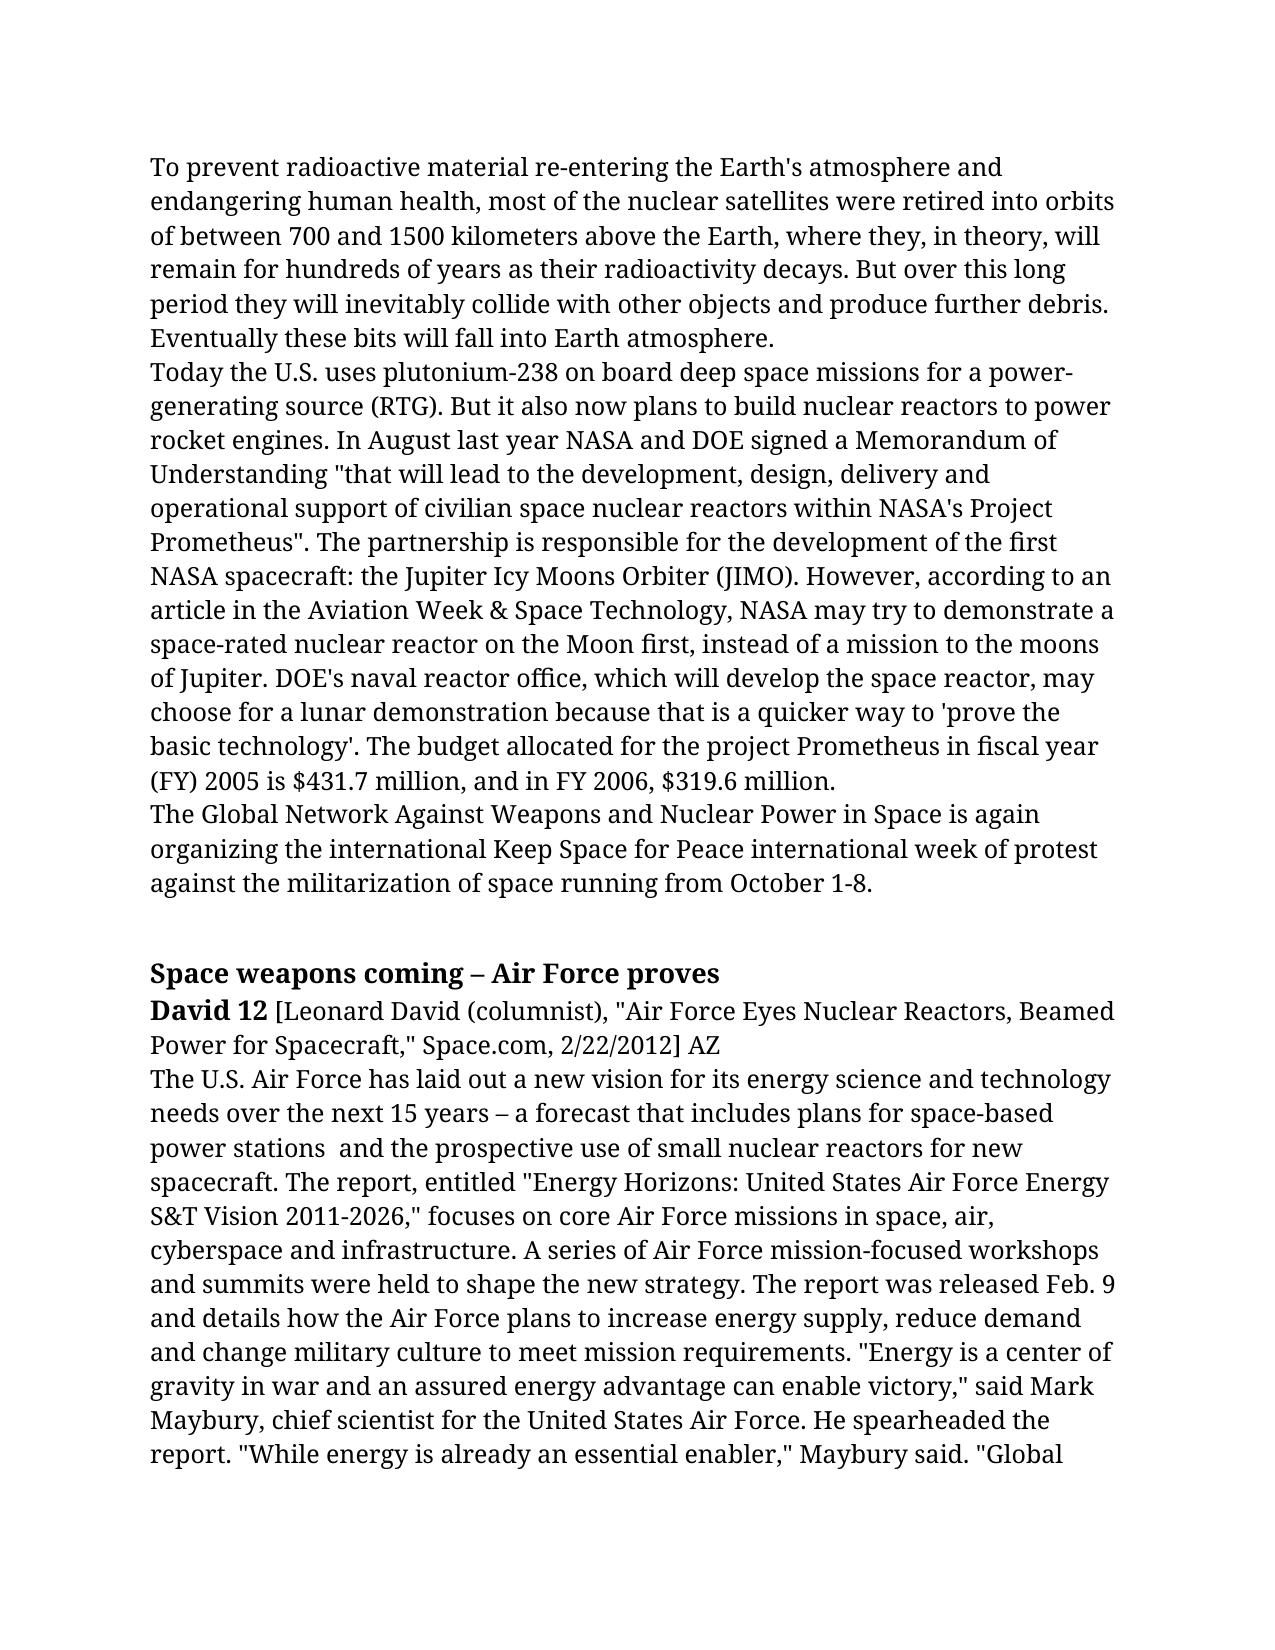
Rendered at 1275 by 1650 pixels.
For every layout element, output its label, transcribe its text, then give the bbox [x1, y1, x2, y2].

text Today the U.S. uses plutonium-238 on board deep space missions for a power-generating source (RTG). But it also now plans to build nuclear reactors to power rocket engines. In August last year NASA and DOE signed a Memorandum of Understanding "that will lead to the development, design, delivery and operational support of civilian space nuclear reactors within NASA's Project Prometheus". The partnership is responsible for the development of the first NASA spacecraft: the Jupiter Icy Moons Orbiter (JIMO). However, according to an article in the Aviation Week & Space Technology, NASA may try to demonstrate a space-rated nuclear reactor on the Moon first, instead of a mission to the moons of Jupiter. DOE's naval reactor office, which will develop the space reactor, may choose for a lunar demonstration because that is a quicker way to 'prove the basic technology'. The budget allocated for the project Prometheus in fiscal year (FY) 2005 is $431.7 million, and in FY 2006, $319.6 million. [150, 354, 1125, 797]
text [150, 1062, 1125, 1471]
text David 12 [Leonard David (columnist), "Air Force Eyes Nuclear Reactors, Beamed Power for Spacecraft," Space.com, 2/22/2012] AZ [150, 991, 1125, 1062]
text To prevent radioactive material re-entering the Earth's atmosphere and endangering human health, most of the nuclear satellites were retired into orbits of between 700 and 1500 kilometers above the Earth, where they, in theory, will remain for hundreds of years as their radioactivity decays. But over this long period they will inevitably collide with other objects and produce further debris. Eventually these bits will fall into Earth atmosphere. [150, 150, 1125, 354]
text The Global Network Against Weapons and Nuclear Power in Space is again organizing the international Keep Space for Peace international week of protest against the militarization of space running from October 1-8. [150, 797, 1125, 899]
subtitle Space weapons coming – Air Force proves [150, 954, 1125, 991]
